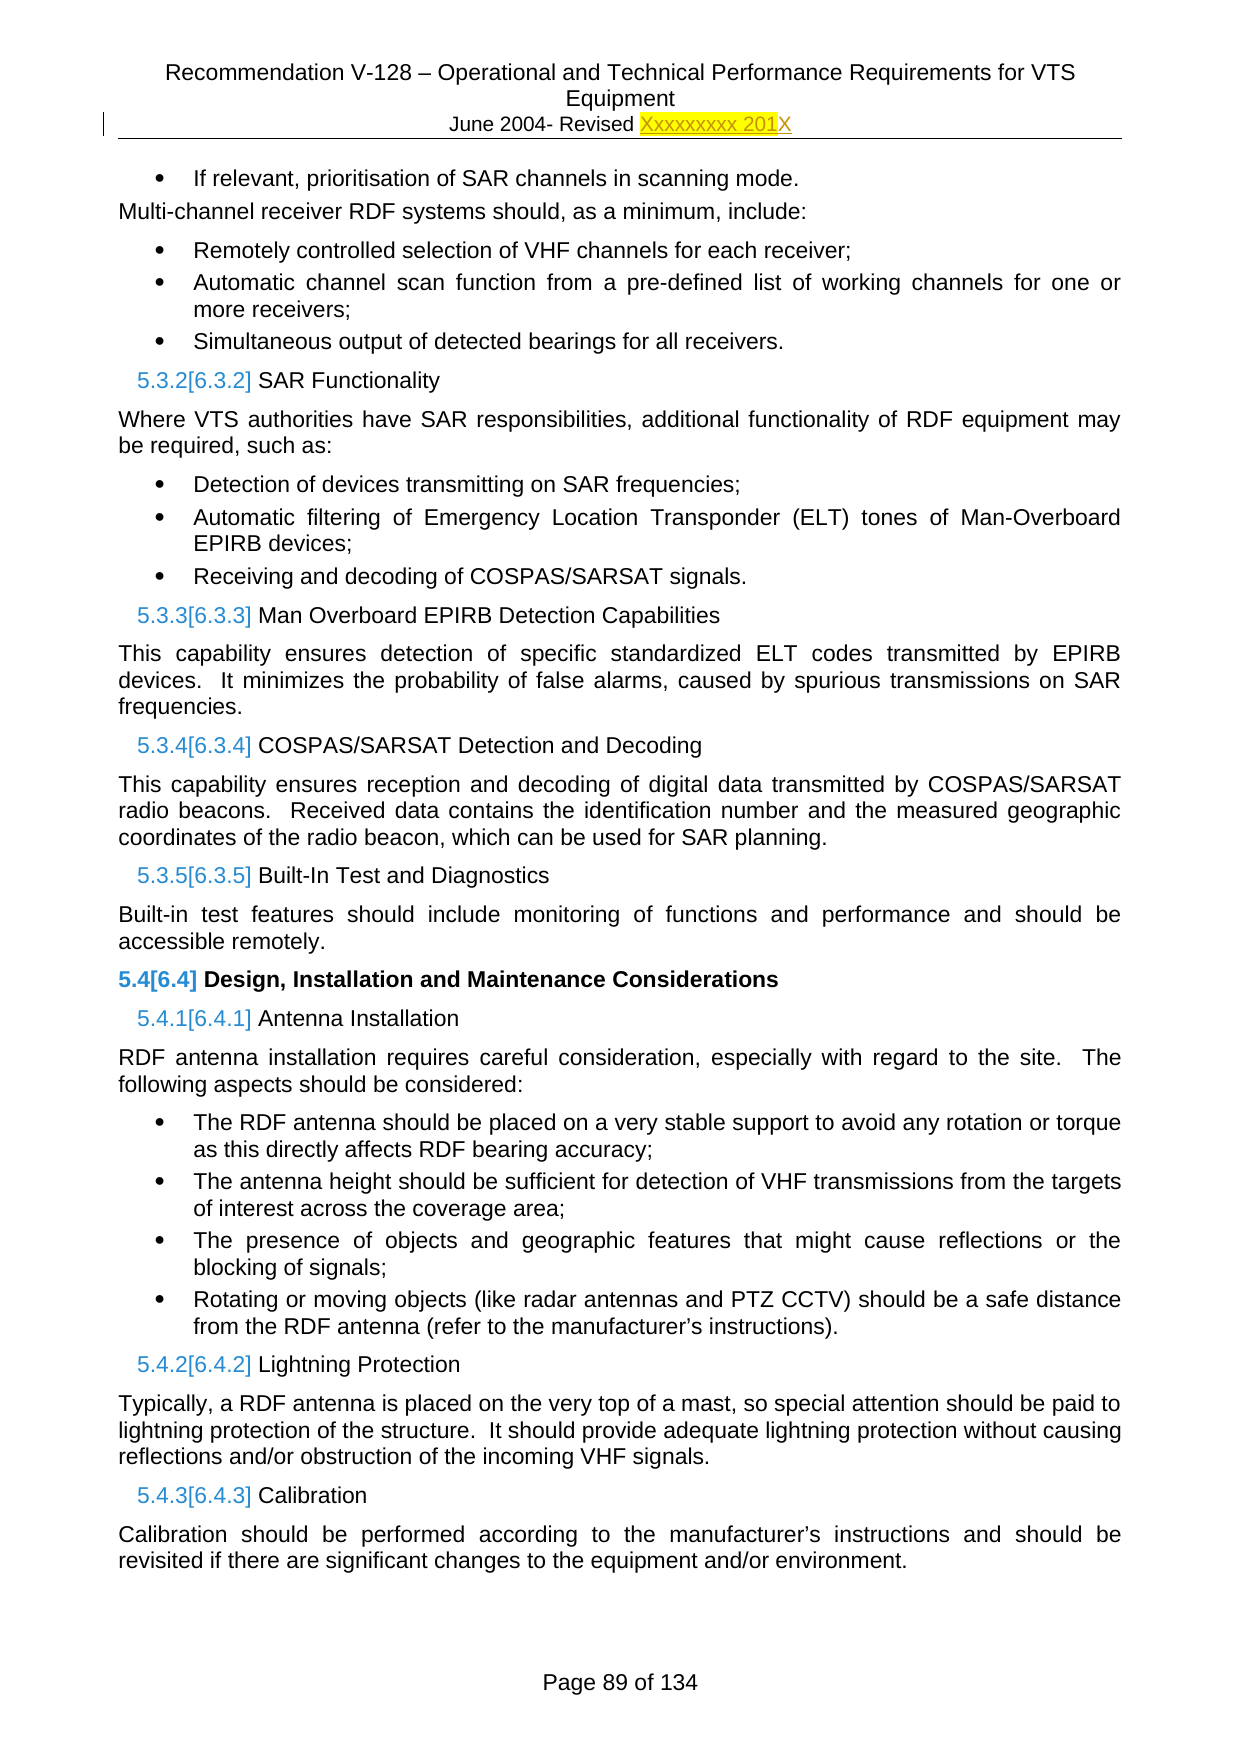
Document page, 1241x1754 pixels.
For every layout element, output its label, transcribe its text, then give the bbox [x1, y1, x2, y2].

subtitle Antenna Installation [137, 1005, 1122, 1032]
text Calibration should be performed according to the manufacturer’s instructions and should be revisited if there are significant changes to the equipment and/or environment. [118, 1521, 1122, 1573]
subtitle Man Overboard EPIRB Detection Capabilities [137, 602, 1122, 628]
text Multi-channel receiver RDF systems should, as a minimum, include: [118, 198, 1122, 224]
text Built-in test features should include monitoring of functions and performance and should be accessible remotely. [118, 901, 1122, 954]
text If relevant, prioritisation of SAR channels in scanning mode. [156, 165, 1122, 192]
text Rotating or moving objects (like radar antennas and PTZ CCTV) should be a safe distance from the RDF antenna (refer to the manufacturer’s instructions). [156, 1286, 1122, 1339]
text This capability ensures detection of specific standardized ELT codes transmitted by EPIRB devices. It minimizes the probability of false alarms, caused by spurious transmissions on SAR frequencies. [118, 640, 1122, 719]
text Remotely controlled selection of VHF channels for each receiver; [156, 237, 1122, 263]
text The RDF antenna should be placed on a very stable support to avoid any rotation or torque as this directly affects RDF bearing accuracy; [156, 1109, 1122, 1162]
text Receiving and decoding of COSPAS/SARSAT signals. [156, 563, 1122, 589]
text The presence of objects and geographic features that might cause reflections or the blocking of signals; [156, 1227, 1122, 1280]
text Automatic channel scan function from a pre-defined list of working channels for one or more receivers; [156, 269, 1122, 322]
subtitle Lightning Protection [137, 1351, 1122, 1378]
subtitle Calibration [137, 1482, 1122, 1508]
subtitle Built-In Test and Diagnostics [137, 862, 1122, 889]
text Simultaneous output of detected bearings for all receivers. [156, 328, 1122, 354]
text Typically, a RDF antenna is placed on the very top of a mast, so special attention should be paid to lightning protection of the structure. It should provide adequate lightning protection without causing reflections and/or obstruction of the incoming VHF signals. [118, 1390, 1122, 1469]
subtitle Design, Installation and Maintenance Considerations [118, 966, 1122, 993]
subtitle COSPAS/SARSAT Detection and Decoding [137, 732, 1122, 758]
text Automatic filtering of Emergency Location Transponder (ELT) tones of Man-Overboard EPIRB devices; [156, 504, 1122, 556]
text This capability ensures reception and decoding of digital data transmitted by COSPAS/SARSAT radio beacons. Received data contains the identification number and the measured geographic coordinates of the radio beacon, which can be used for SAR planning. [118, 771, 1122, 850]
text RDF antenna installation requires careful consideration, especially with regard to the site. The following aspects should be considered: [118, 1044, 1122, 1097]
text The antenna height should be sufficient for detection of VHF transmissions from the targets of interest across the coverage area; [156, 1168, 1122, 1221]
text Where VTS authorities have SAR responsibilities, additional functionality of RDF equipment may be required, such as: [118, 406, 1122, 459]
text Detection of devices transmitting on SAR frequencies; [156, 471, 1122, 497]
subtitle SAR Functionality [137, 367, 1122, 393]
